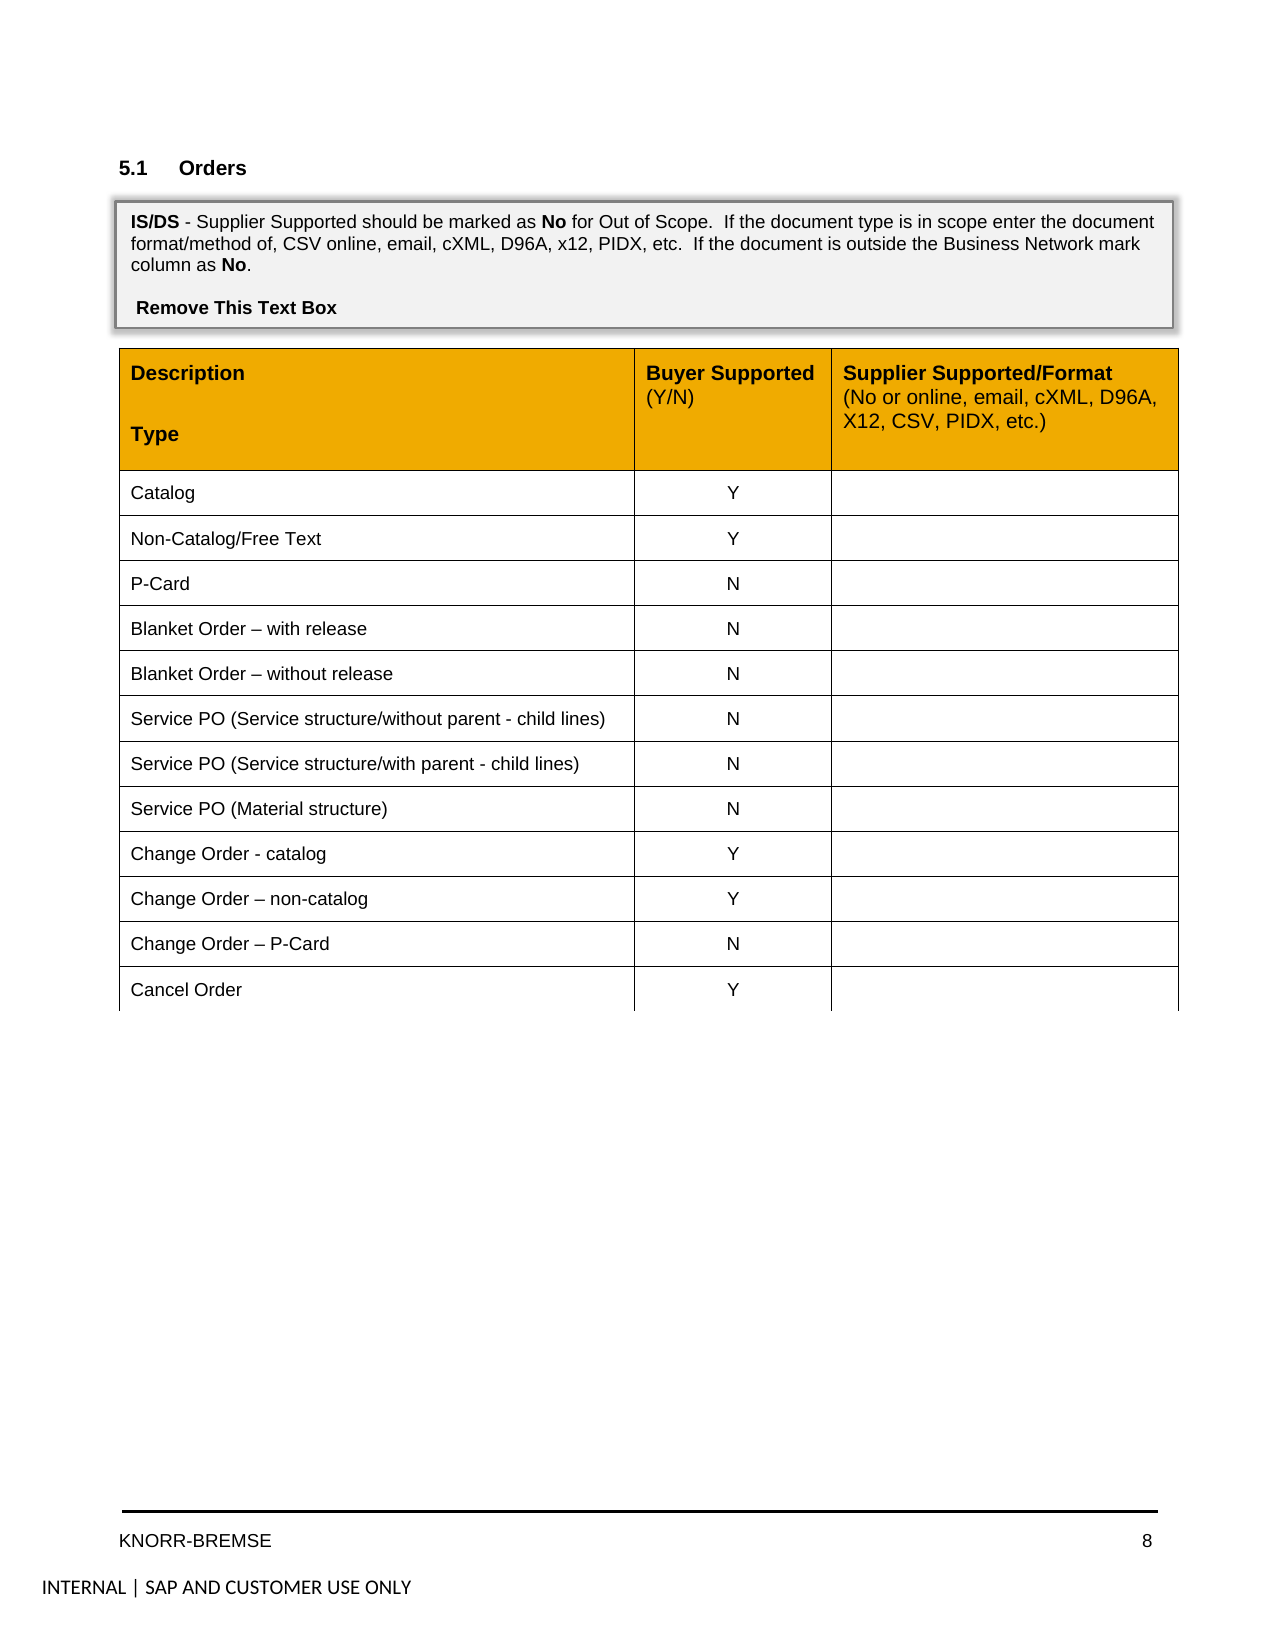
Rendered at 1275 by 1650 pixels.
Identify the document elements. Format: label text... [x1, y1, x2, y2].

table_cell Service PO (Service structure/with parent - child lines) [120, 742, 634, 786]
table_cell [832, 967, 1178, 1011]
table_cell [832, 922, 1178, 966]
table_cell Y [635, 832, 831, 876]
table_cell P-Card [120, 561, 634, 605]
table_cell Change Order - catalog [120, 832, 634, 876]
table_cell Service PO (Service structure/without parent - child lines) [120, 696, 634, 741]
subtitle Orders [118, 156, 1156, 180]
table_cell N [635, 787, 831, 831]
table_cell [832, 877, 1178, 921]
table_cell N [635, 606, 831, 650]
table_cell N [635, 696, 831, 741]
table_cell Service PO (Material structure) [120, 787, 634, 831]
table_cell N [635, 561, 831, 605]
table_cell [832, 471, 1178, 515]
table_cell Y [635, 516, 831, 560]
table_cell N [635, 742, 831, 786]
table_cell [832, 696, 1178, 741]
table_cell [832, 561, 1178, 605]
table_cell Catalog [120, 471, 634, 515]
table_cell [832, 606, 1178, 650]
table_cell [832, 787, 1178, 831]
table_cell Y [635, 967, 831, 1011]
table_header Description Type [120, 349, 634, 470]
table_cell N [635, 651, 831, 695]
table_cell Y [635, 471, 831, 515]
table_cell [832, 742, 1178, 786]
table_cell [832, 832, 1178, 876]
table_cell Blanket Order – with release [120, 606, 634, 650]
table_header Supplier Supported/Format (No or online, email, cXML, D96A, X12, CSV, PIDX, etc.) [832, 349, 1178, 470]
table_cell Change Order – non-catalog [120, 877, 634, 921]
table_cell [832, 651, 1178, 695]
table_cell Change Order – P-Card [120, 922, 634, 966]
table_cell [832, 516, 1178, 560]
table_header Buyer Supported (Y/N) [635, 349, 831, 470]
table_cell N [635, 922, 831, 966]
table_cell Non-Catalog/Free Text [120, 516, 634, 560]
table_cell Y [635, 877, 831, 921]
table_cell Blanket Order – without release [120, 651, 634, 695]
table_cell Cancel Order [120, 967, 634, 1011]
